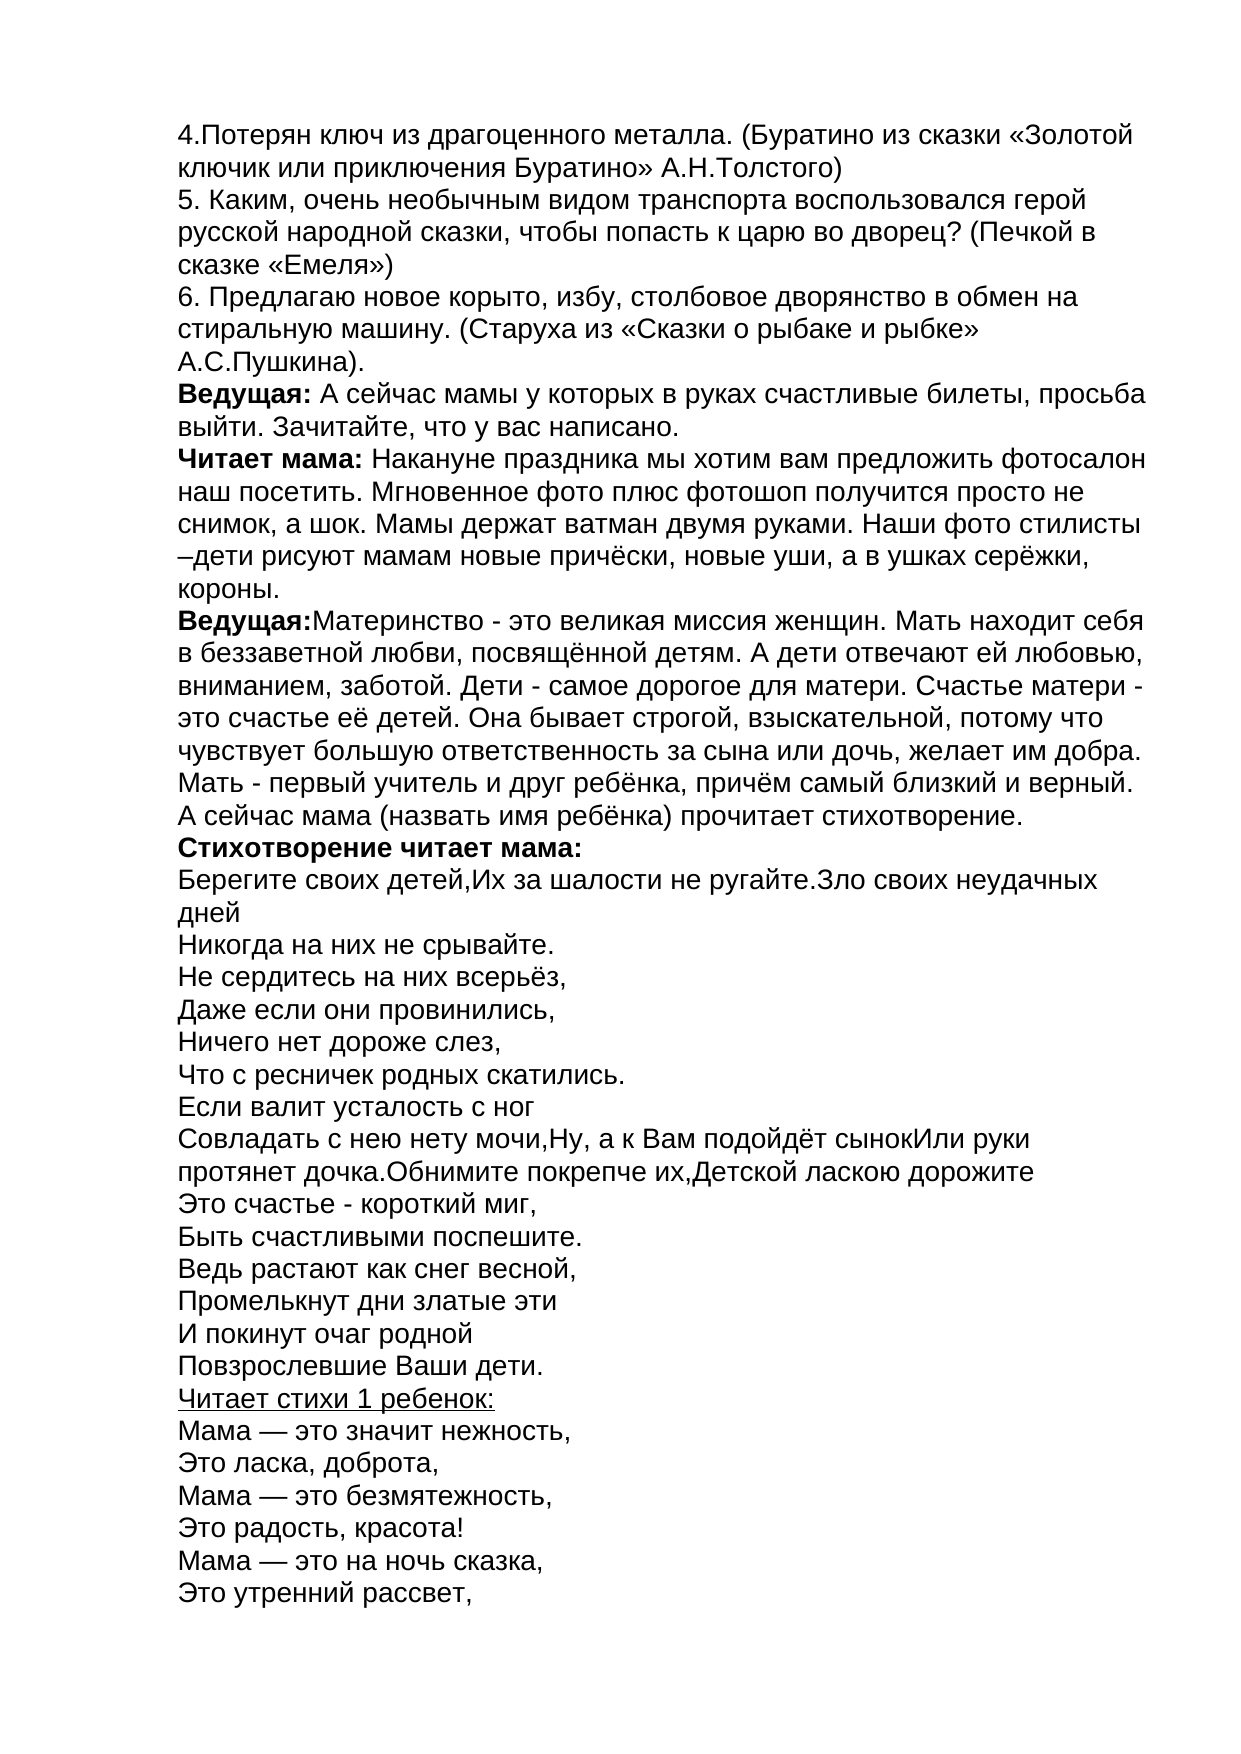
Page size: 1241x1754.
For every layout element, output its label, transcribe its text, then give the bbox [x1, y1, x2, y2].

text Повзрослевшие Ваши дети. [177, 1349, 1152, 1382]
text Ведь растают как снег весной, [177, 1252, 1152, 1284]
text Даже если они провинились, [177, 993, 1152, 1025]
text Ведущая: А сейчас мамы у которых в руках счастливые билеты, просьба выйти. Зачитайте, что у вас написано. [177, 377, 1152, 442]
text Читает мама: Накануне праздника мы хотим вам предложить фотосалон наш посетить. Мгновенное фото плюс фотошоп получится просто не снимок, а шок. Мамы держат ватман двумя руками. Наши фото стилисты –дети рисуют мамам новые причёски, новые уши, а в ушках серёжки, короны. [177, 442, 1152, 604]
text И покинут очаг родной [177, 1317, 1152, 1349]
text Ничего нет дороже слез, [177, 1025, 1152, 1058]
text Что с ресничек родных скатились. [177, 1058, 1152, 1090]
text 5. Каким, очень необычным видом транспорта воспользовался герой русской народной сказки, чтобы попасть к царю во дворец? (Печкой в сказке «Емеля») [177, 183, 1152, 280]
text Совладать с нею нету мочи,Ну, а к Вам подойдёт сынокИли руки протянет дочка.Обнимите покрепче их,Детской ласкою дорожите [177, 1122, 1152, 1187]
text Если валит усталость с ног [177, 1090, 1152, 1122]
text Быть счастливыми поспешите. [177, 1219, 1152, 1252]
text Не сердитесь на них всерьёз, [177, 960, 1152, 993]
text Это счастье - короткий миг, [177, 1187, 1152, 1219]
text 4.Потерян ключ из драгоценного металла. (Буратино из сказки «Золотой ключик или приключения Буратино» А.Н.Толстого) [177, 118, 1152, 183]
text Никогда на них не срывайте. [177, 928, 1152, 960]
text Ведущая:Материнство - это великая миссия женщин. Мать находит себя в беззаветной любви, посвящённой детям. А дети отвечают ей любовью, вниманием, заботой. Дети - самое дорогое для матери. Счастье матери - это счастье её детей. Она бывает строгой, взыскательной, потому что чувствует большую ответственность за сына или дочь, желает им добра. Мать - первый учитель и друг ребёнка, причём самый близкий и верный. А сейчас мама (назвать имя ребёнка) прочитает стихотворение. [177, 604, 1152, 831]
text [177, 1414, 1152, 1608]
text 6. Предлагаю новое корыто, избу, столбовое дворянство в обмен на стиральную машину. (Старуха из «Сказки о рыбаке и рыбке» А.С.Пушкина). [177, 280, 1152, 377]
text Читает стихи 1 ребенок: [177, 1382, 1152, 1414]
text Стихотворение читает мама: [177, 831, 1152, 863]
text Берегите своих детей,Их за шалости не ругайте.Зло своих неудачных дней [177, 863, 1152, 928]
text Промелькнут дни златые эти [177, 1284, 1152, 1317]
